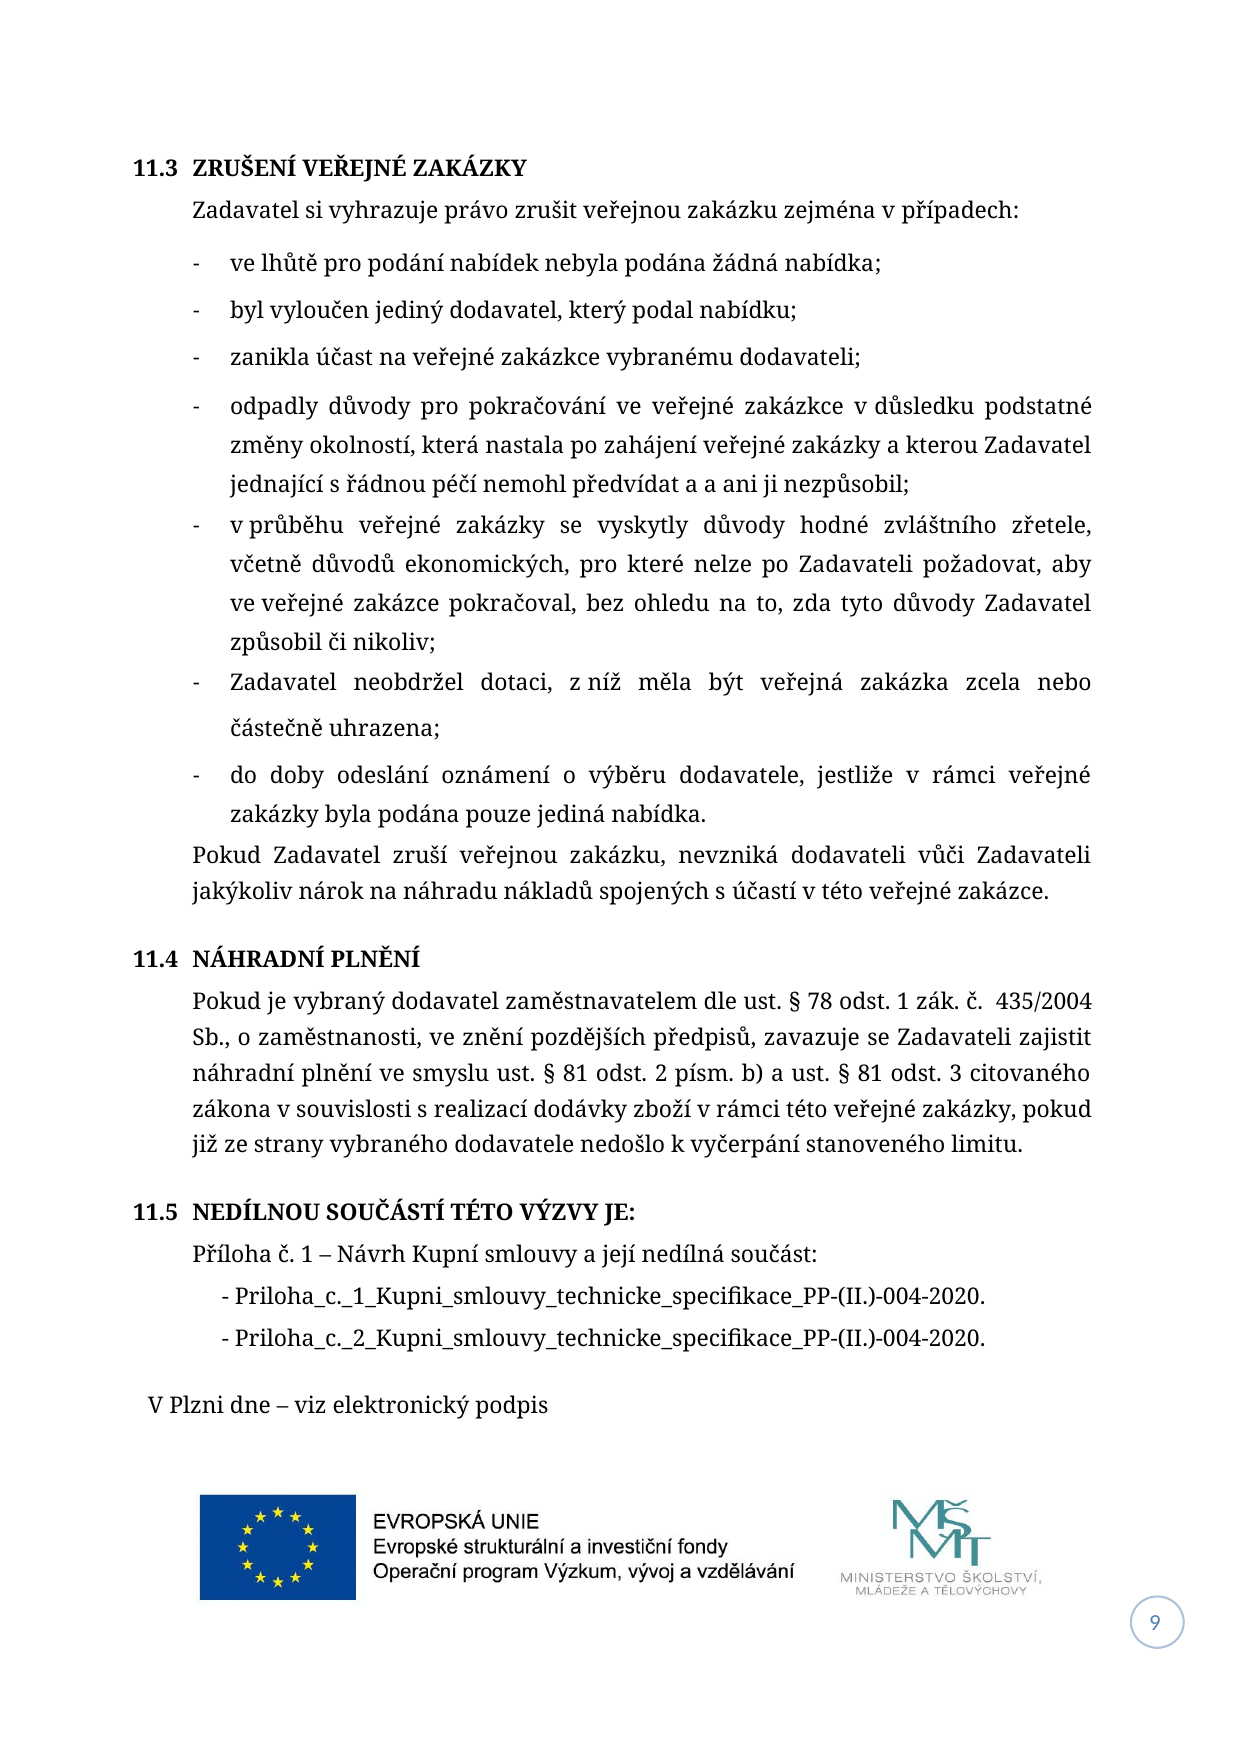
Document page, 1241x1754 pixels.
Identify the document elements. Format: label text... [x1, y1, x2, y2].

text Příloha č. 1 – Návrh Kupní smlouvy a její nedílná součást: [148, 1238, 1092, 1269]
text - Priloha_c._1_Kupni_smlouvy_technicke_specifikace_PP-(II.)-004-2020. [222, 1280, 1092, 1311]
text Zadavatel si vyhrazuje právo zrušit veřejnou zakázku zejména v případech: [192, 194, 1092, 225]
list Pokud je vybraný dodavatel zaměstnavatelem dle ust. § 78 odst. 1 zák. č. 435/2004 Sb., o zaměstnanosti, ve znění pozdějších předpisů, zavazuje se Zadavateli zajistit náhradní plnění ve smyslu ust. § 81 odst. 2 písm. b) a ust. § 81 odst. 3 citovaného zákona v souvislosti s realizací dodávky zboží v rámci této veřejné zakázky, pokud již ze strany vybraného dodavatele nedošlo k vyčerpání stanoveného limitu. [192, 985, 1092, 1160]
text V Plzni dne – viz elektronický podpis [148, 1389, 1092, 1421]
list odpadly důvody pro pokračování ve veřejné zakázkce v důsledku podstatné změny okolností, která nastala po zahájení veřejné zakázky a kterou Zadavatel jednající s řádnou péčí nemohl předvídat a a ani ji nezpůsobil; [193, 390, 1092, 499]
list ve lhůtě pro podání nabídek nebyla podána žádná nabídka; [193, 247, 1092, 278]
list Zadavatel neobdržel dotaci, z níž měla být veřejná zakázka zcela nebo částečně uhrazena; [193, 665, 1092, 743]
subtitle NÁHRADNÍ PLNĚNÍ [133, 942, 1092, 974]
list v průběhu veřejné zakázky se vyskytly důvody hodné zvláštního zřetele, včetně důvodů ekonomických, pro které nelze po Zadavateli požadovat, aby ve veřejné zakázce pokračoval, bez ohledu na to, zda tyto důvody Zadavatel způsobil či nikoliv; [193, 509, 1092, 658]
list do doby odeslání oznámení o výběru dodavatele, jestliže v rámci veřejné zakázky byla podána pouze jediná nabídka. [193, 759, 1092, 829]
subtitle Pokud Zadavatel zruší veřejnou zakázku, nevzniká dodavateli vůči Zadavateli jakýkoliv nárok na náhradu nákladů spojených s účastí v této veřejné zakázce. [192, 839, 1092, 907]
list zanikla účast na veřejné zakázkce vybranému dodavateli; [193, 341, 1092, 372]
subtitle NEDÍLNOU SOUČÁSTÍ TÉTO VÝZVY JE: [133, 1196, 1092, 1227]
subtitle ZRUŠENÍ VEŘEJNÉ ZAKÁZKY [133, 152, 1092, 183]
list byl vyloučen jediný dodavatel, který podal nabídku; [193, 294, 1092, 325]
picture [147, 1442, 1093, 1652]
text - Priloha_c._2_Kupni_smlouvy_technicke_specifikace_PP-(II.)-004-2020. [222, 1322, 1092, 1353]
